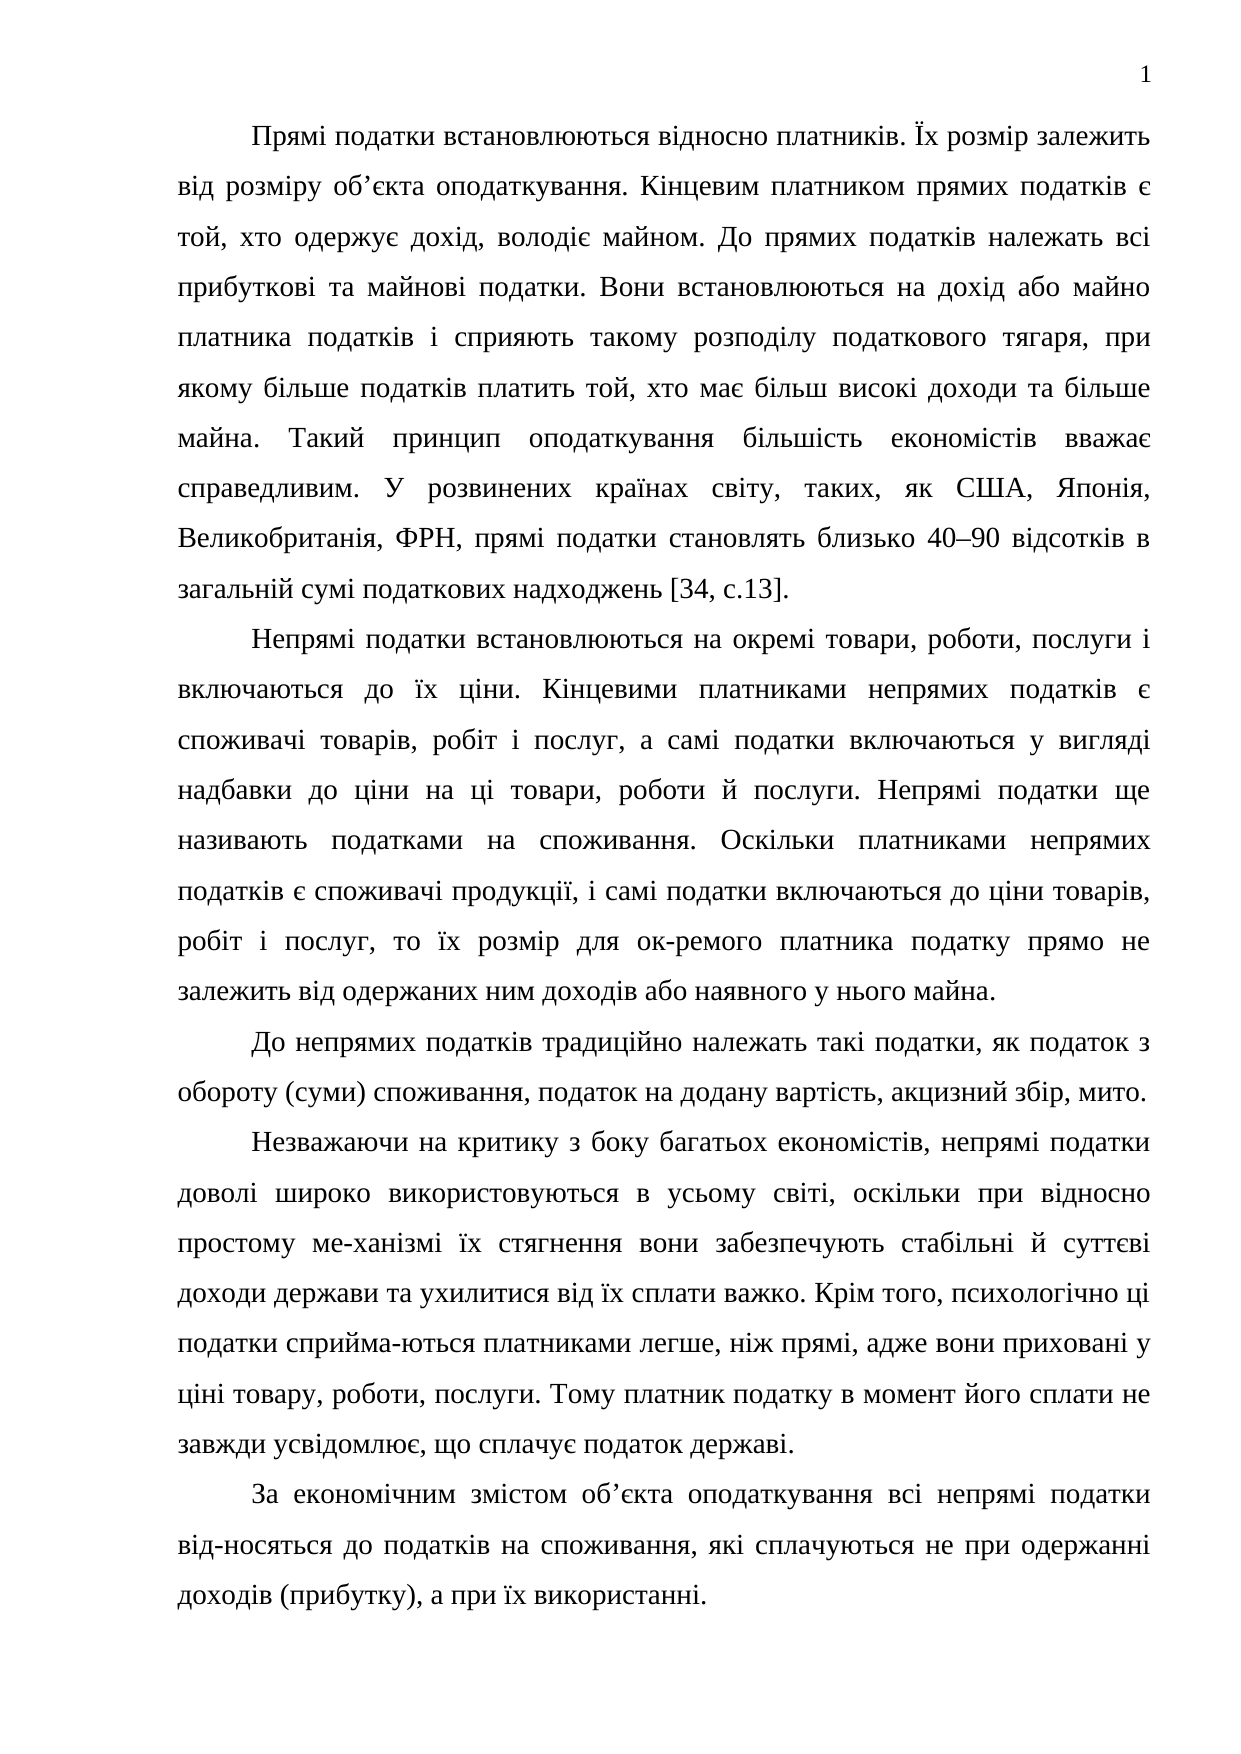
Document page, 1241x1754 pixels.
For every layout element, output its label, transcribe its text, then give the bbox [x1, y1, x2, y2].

text За економічним змістом об’єкта оподаткування всі непрямі податки від-носяться до податків на споживання, які сплачуються не при одержанні доходів (прибутку), а при їх використанні. [177, 1477, 1152, 1611]
text Непрямі податки встановлюються на окремі товари, роботи, послуги і включаються до їх ціни. Кінцевими платниками непрямих податків є споживачі товарів, робіт і послуг, а самі податки включаються у вигляді надбавки до ціни на ці товари, роботи й послуги. Непрямі податки ще називають податками на споживання. Оскільки платниками непрямих податків є споживачі продукції, і самі податки включаються до ціни товарів, робіт і послуг, то їх розмір для ок-ремого платника податку прямо не залежить від одержаних ним доходів або наявного у нього майна. [177, 621, 1152, 1007]
text Незважаючи на критику з боку багатьох економістів, непрямі податки доволі широко використовуються в усьому світі, оскільки при відносно простому ме-ханізмі їх стягнення вони забезпечують стабільні й суттєві доходи держави та ухилитися від їх сплати важко. Крім того, психологічно ці податки сприйма-ються платниками легше, ніж прямі, адже вони приховані у ціні товару, роботи, послуги. Тому платник податку в момент його сплати не завжди усвідомлює, що сплачує податок державі. [177, 1124, 1152, 1460]
text Прямі податки встановлюються відносно платників. Їх розмір залежить від розміру об’єкта оподаткування. Кінцевим платником прямих податків є той, хто одержує дохід, володіє майном. До прямих податків належать всі прибуткові та майнові податки. Вони встановлюються на дохід або майно платника податків і сприяють такому розподілу податкового тягаря, при якому більше податків платить той, хто має більш високі доходи та більше майна. Такий принцип оподаткування більшість економістів вважає справедливим. У розвинених країнах світу, таких, як США, Японія, Великобританія, ФРН, прямі податки становлять близько 40–90 відсотків в загальній сумі податкових надходжень [34, с.13]. [177, 118, 1152, 604]
text До непрямих податків традиційно належать такі податки, як податок з обороту (суми) споживання, податок на додану вартість, акцизний збір, мито. [177, 1024, 1152, 1108]
